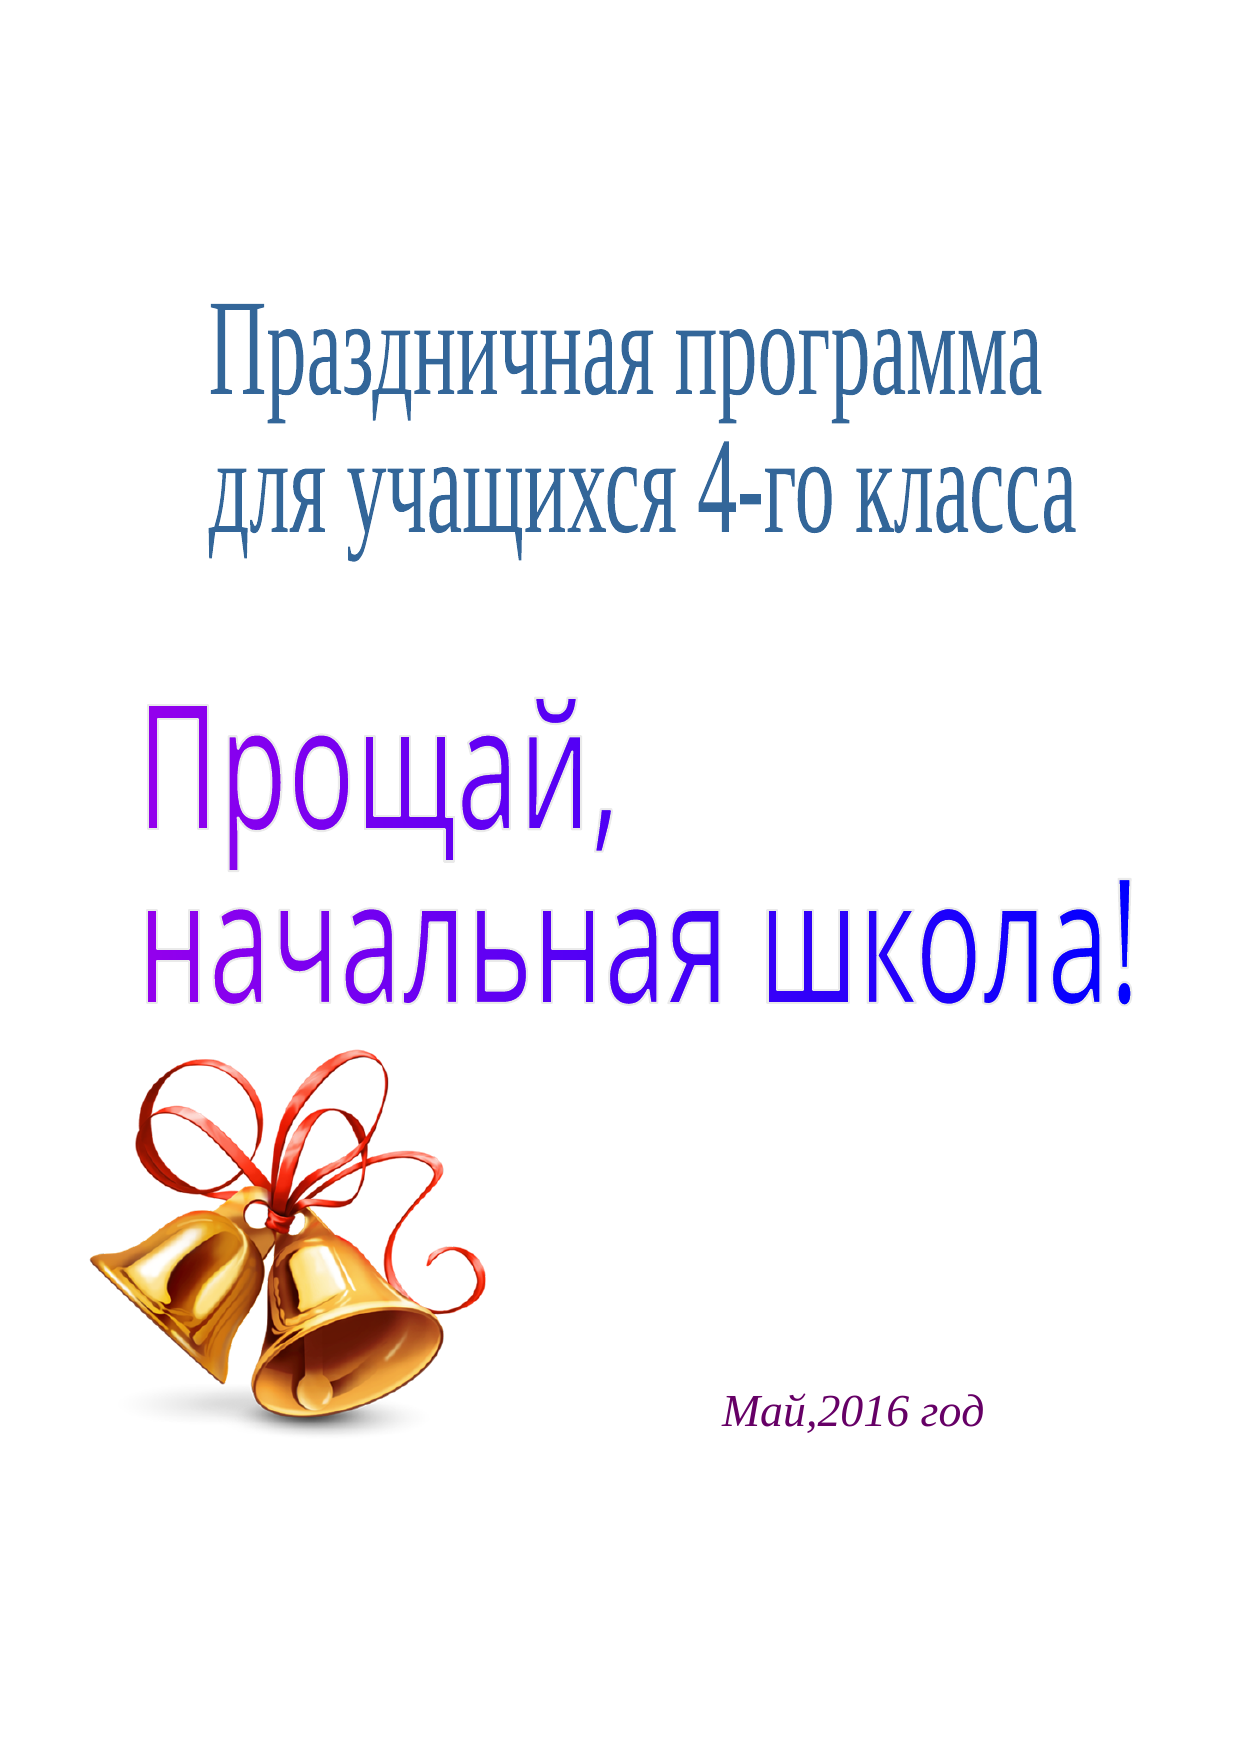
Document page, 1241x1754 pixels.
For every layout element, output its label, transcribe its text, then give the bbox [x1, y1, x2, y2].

text Май,2016 год [492, 1383, 1196, 1436]
picture [80, 1041, 492, 1453]
